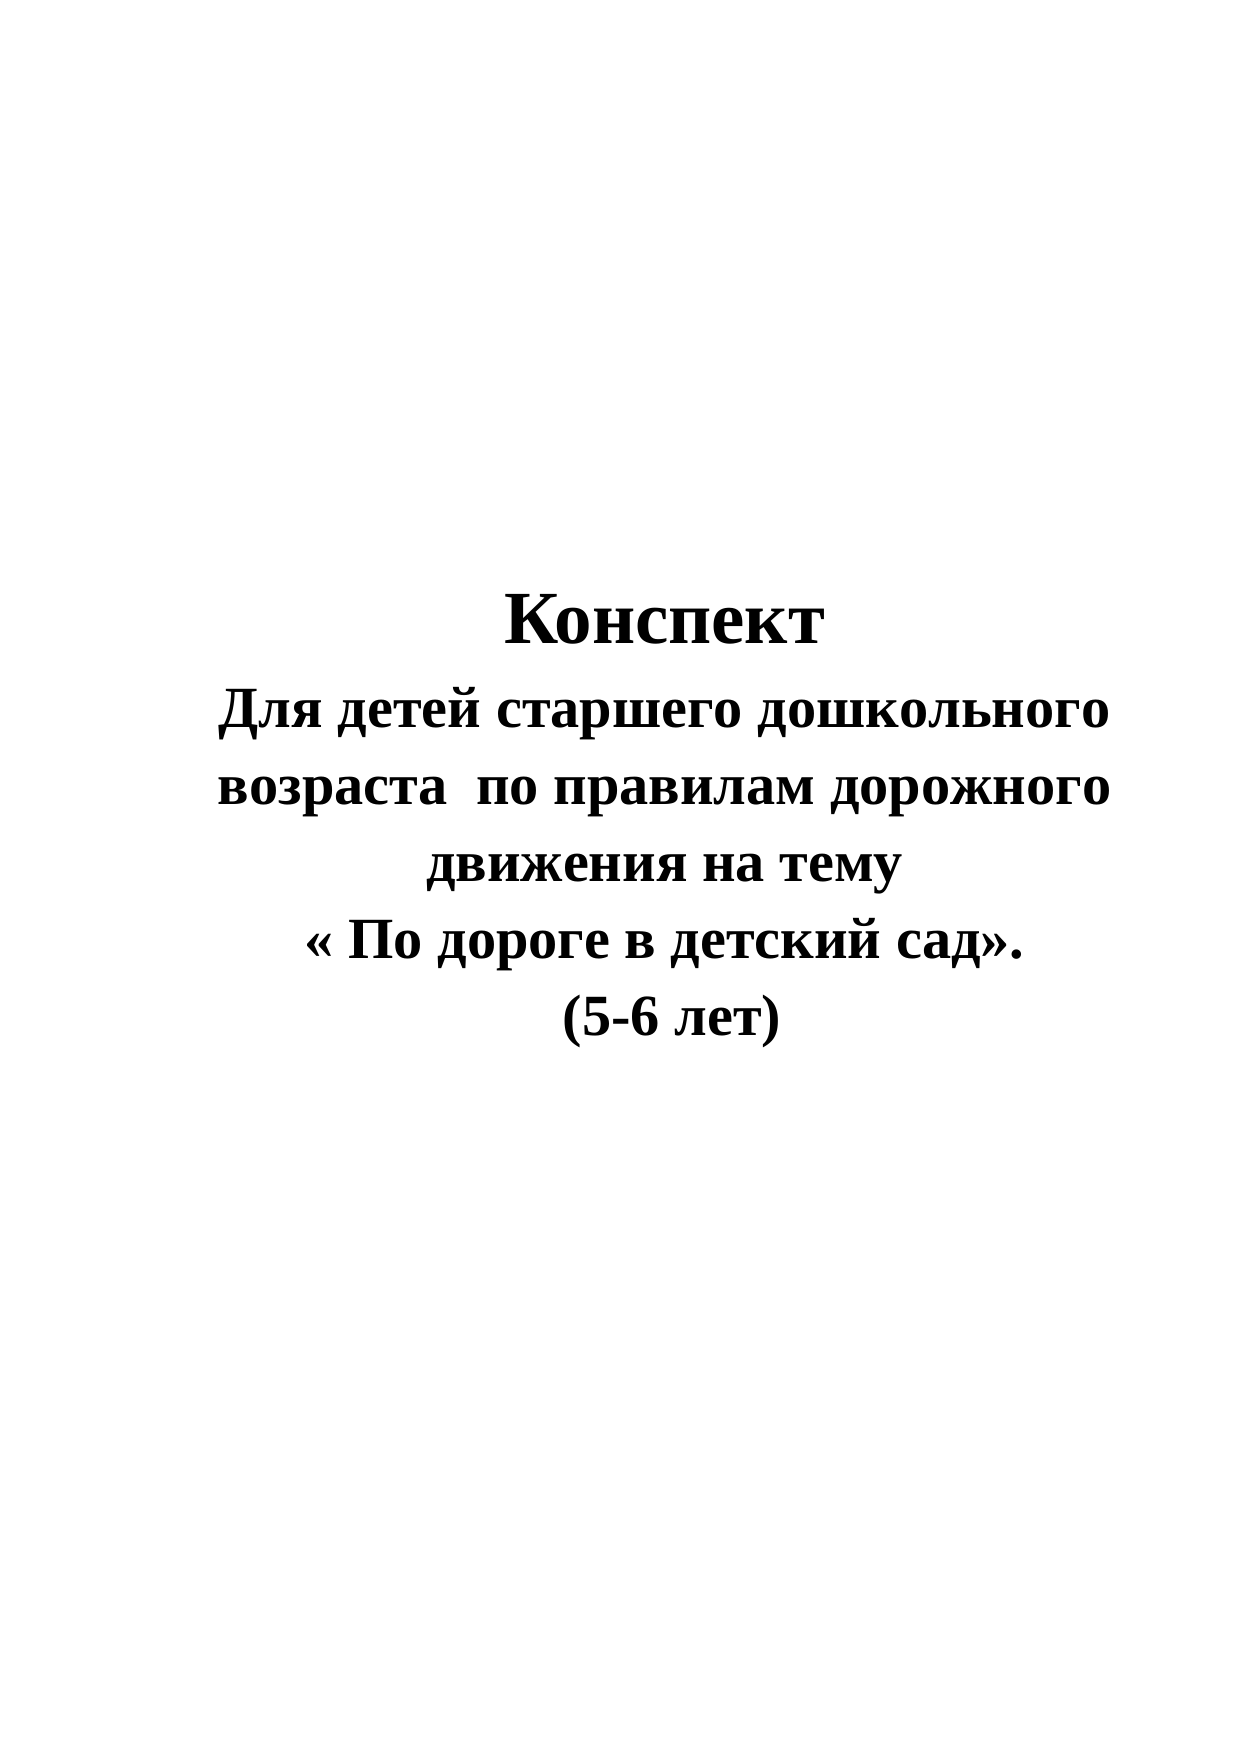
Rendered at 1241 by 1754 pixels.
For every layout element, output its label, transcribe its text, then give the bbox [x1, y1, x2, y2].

text (5-6 лет) [177, 981, 1152, 1048]
text « По дороге в детский сад». [177, 904, 1152, 971]
text Конспект [177, 573, 1152, 659]
text Для детей старшего дошкольного возраста по правилам дорожного движения на тему [177, 672, 1152, 894]
